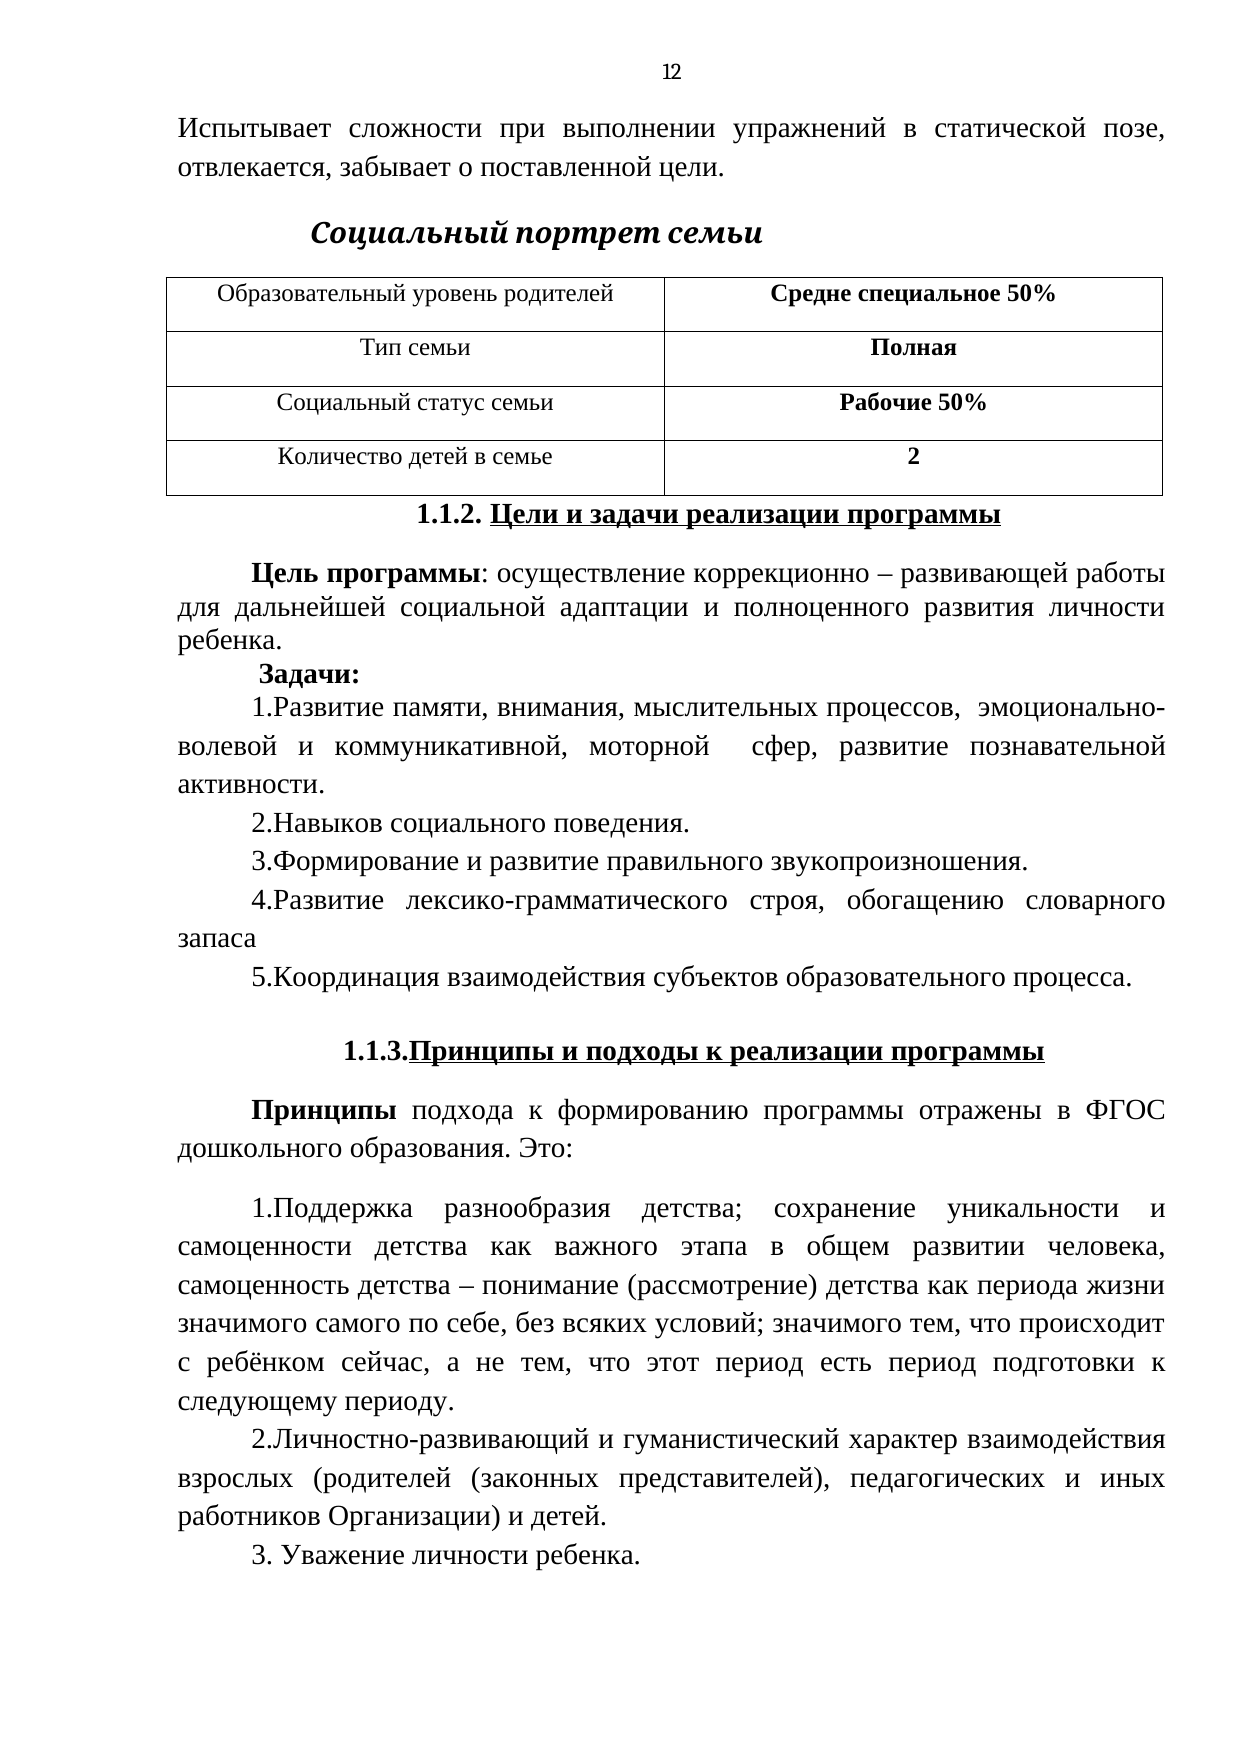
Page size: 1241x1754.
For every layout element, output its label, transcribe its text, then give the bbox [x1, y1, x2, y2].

text 5.Координация взаимодействия субъектов образовательного процесса. [177, 959, 1166, 993]
text 2.Личностно-развивающий и гуманистический характер взаимодействия взрослых (родителей (законных представителей), педагогических и иных работников Организации) и детей. [177, 1421, 1166, 1532]
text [177, 110, 1166, 182]
table_header Образовательный уровень родителей [167, 278, 664, 331]
table_cell 2 [665, 441, 1162, 495]
table_cell Социальный статус семьи [167, 387, 664, 440]
text 3. Уважение личности ребенка. [177, 1537, 1166, 1570]
table_cell Количество детей в семье [167, 441, 664, 495]
table_cell Тип семьи [167, 332, 664, 386]
list Цели и задачи реализации программы [177, 496, 1166, 529]
text 3.Формирование и развитие правильного звукопроизношения. [177, 843, 1166, 877]
text Принципы подхода к формированию программы отражены в ФГОС дошкольного образования. Это: [177, 1092, 1166, 1164]
list Социальный портрет семьи Темирова Сулеймана [177, 217, 1166, 251]
text 2.Навыков социального поведения. [177, 805, 1166, 838]
text 4.Развитие лексико-грамматического строя, обогащению словарного запаса [177, 882, 1166, 954]
text Цель программы: осуществление коррекционно – развивающей работы для дальнейшей социальной адаптации и полноценного развития личности ребенка. [177, 555, 1166, 656]
text Задачи: [177, 656, 1166, 689]
table_cell Рабочие 50% [665, 387, 1162, 440]
table_cell Полная [665, 332, 1162, 386]
table_header Средне специальное 50% [665, 278, 1162, 331]
text 1.Развитие памяти, внимания, мыслительных процессов, эмоционально-волевой и коммуникативной, моторной сфер, развитие познавательной активности. [177, 689, 1166, 800]
list 1.1.3.Принципы и подходы к реализации программы [222, 1033, 1166, 1066]
text 1.Поддержка разнообразия детства; сохранение уникальности и самоценности детства как важного этапа в общем развитии человека, самоценность детства – понимание (рассмотрение) детства как периода жизни значимого самого по себе, без всяких условий; значимого тем, что происходит с ребёнком сейчас, а не тем, что этот период есть период подготовки к следующему периоду. [177, 1190, 1166, 1416]
